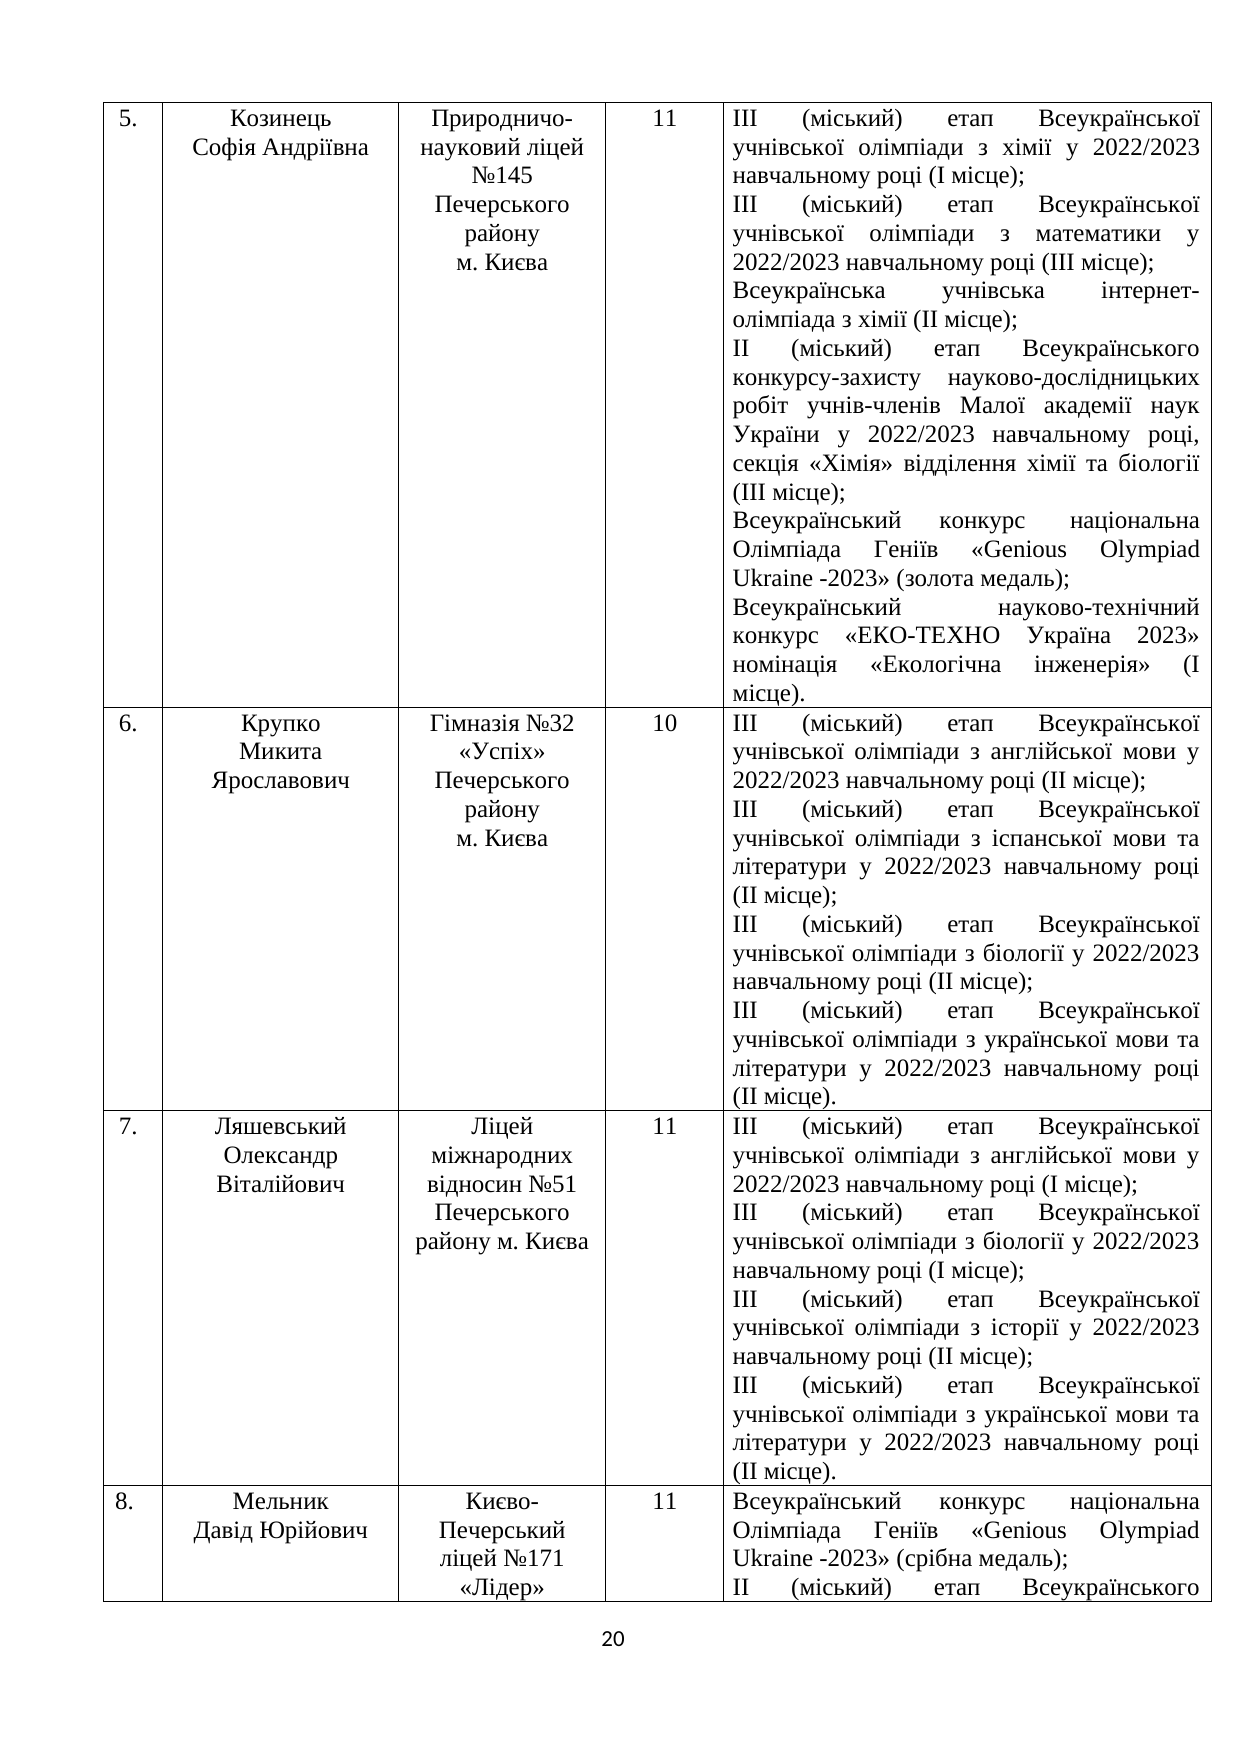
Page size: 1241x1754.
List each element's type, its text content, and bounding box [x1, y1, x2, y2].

table_cell ІІІ (міський) етап Всеукраїнської учнівської олімпіади з хімії у 2022/2023 навчальному році (І місце); ІІІ (міський) етап Всеукраїнської учнівської олімпіади з математики у 2022/2023 навчальному році (ІІІ місце); Всеукраїнська учнівська інтернет-олімпіада з хімії (ІІ місце); ІІ (міський) етап Всеукраїнського конкурсу-захисту науково-дослідницьких робіт учнів-членів Малої академії наук України у 2022/2023 навчальному році, секція «Хімія» відділення хімії та біології (ІІІ місце); Всеукраїнський конкурс національна Олімпіада Геніїв «Genious Olympiad Ukraine -2023» (золота медаль); Всеукраїнський науково-технічний конкурс «ЕКО-ТЕХНО Україна 2023» номінація «Екологічна інженерія» (І місце). [724, 103, 1211, 707]
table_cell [399, 103, 605, 707]
table_cell Ліцей міжнародних відносин №51 Печерського району м. Києва [399, 1111, 605, 1485]
table_cell ІІІ (міський) етап Всеукраїнської учнівської олімпіади з англійської мови у 2022/2023 навчальному році (І місце); ІІІ (міський) етап Всеукраїнської учнівської олімпіади з біології у 2022/2023 навчальному році (І місце); ІІІ (міський) етап Всеукраїнської учнівської олімпіади з історії у 2022/2023 навчальному році (ІІ місце); ІІІ (міський) етап Всеукраїнської учнівської олімпіади з української мови та літератури у 2022/2023 навчальному році (ІІ місце). [724, 1111, 1211, 1485]
table_cell Козинець Софія Андріївна [163, 103, 398, 707]
table_cell 6. [104, 708, 162, 1110]
table_cell 11 [606, 1486, 723, 1601]
table_cell ІІІ (міський) етап Всеукраїнської учнівської олімпіади з англійської мови у 2022/2023 навчальному році (ІІ місце); ІІІ (міський) етап Всеукраїнської учнівської олімпіади з іспанської мови та літератури у 2022/2023 навчальному році (ІІ місце); ІІІ (міський) етап Всеукраїнської учнівської олімпіади з біології у 2022/2023 навчальному році (ІІ місце); ІІІ (міський) етап Всеукраїнської учнівської олімпіади з української мови та літератури у 2022/2023 навчальному році (ІІ місце). [724, 708, 1211, 1110]
table_cell 7. [104, 1111, 162, 1485]
table_cell Крупко Микита Ярославович [163, 708, 398, 1110]
table_cell 11 [606, 103, 723, 707]
table_cell 11 [606, 1111, 723, 1485]
table_cell 10 [606, 708, 723, 1110]
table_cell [163, 1486, 398, 1601]
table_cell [724, 1486, 1211, 1601]
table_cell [399, 1486, 605, 1601]
table_cell Гімназія №32 «Успіх» Печерського району м. Києва [399, 708, 605, 1110]
table_cell Ляшевський Олександр Віталійович [163, 1111, 398, 1485]
table_cell 5. [104, 103, 162, 707]
table_cell 8. [104, 1486, 162, 1601]
